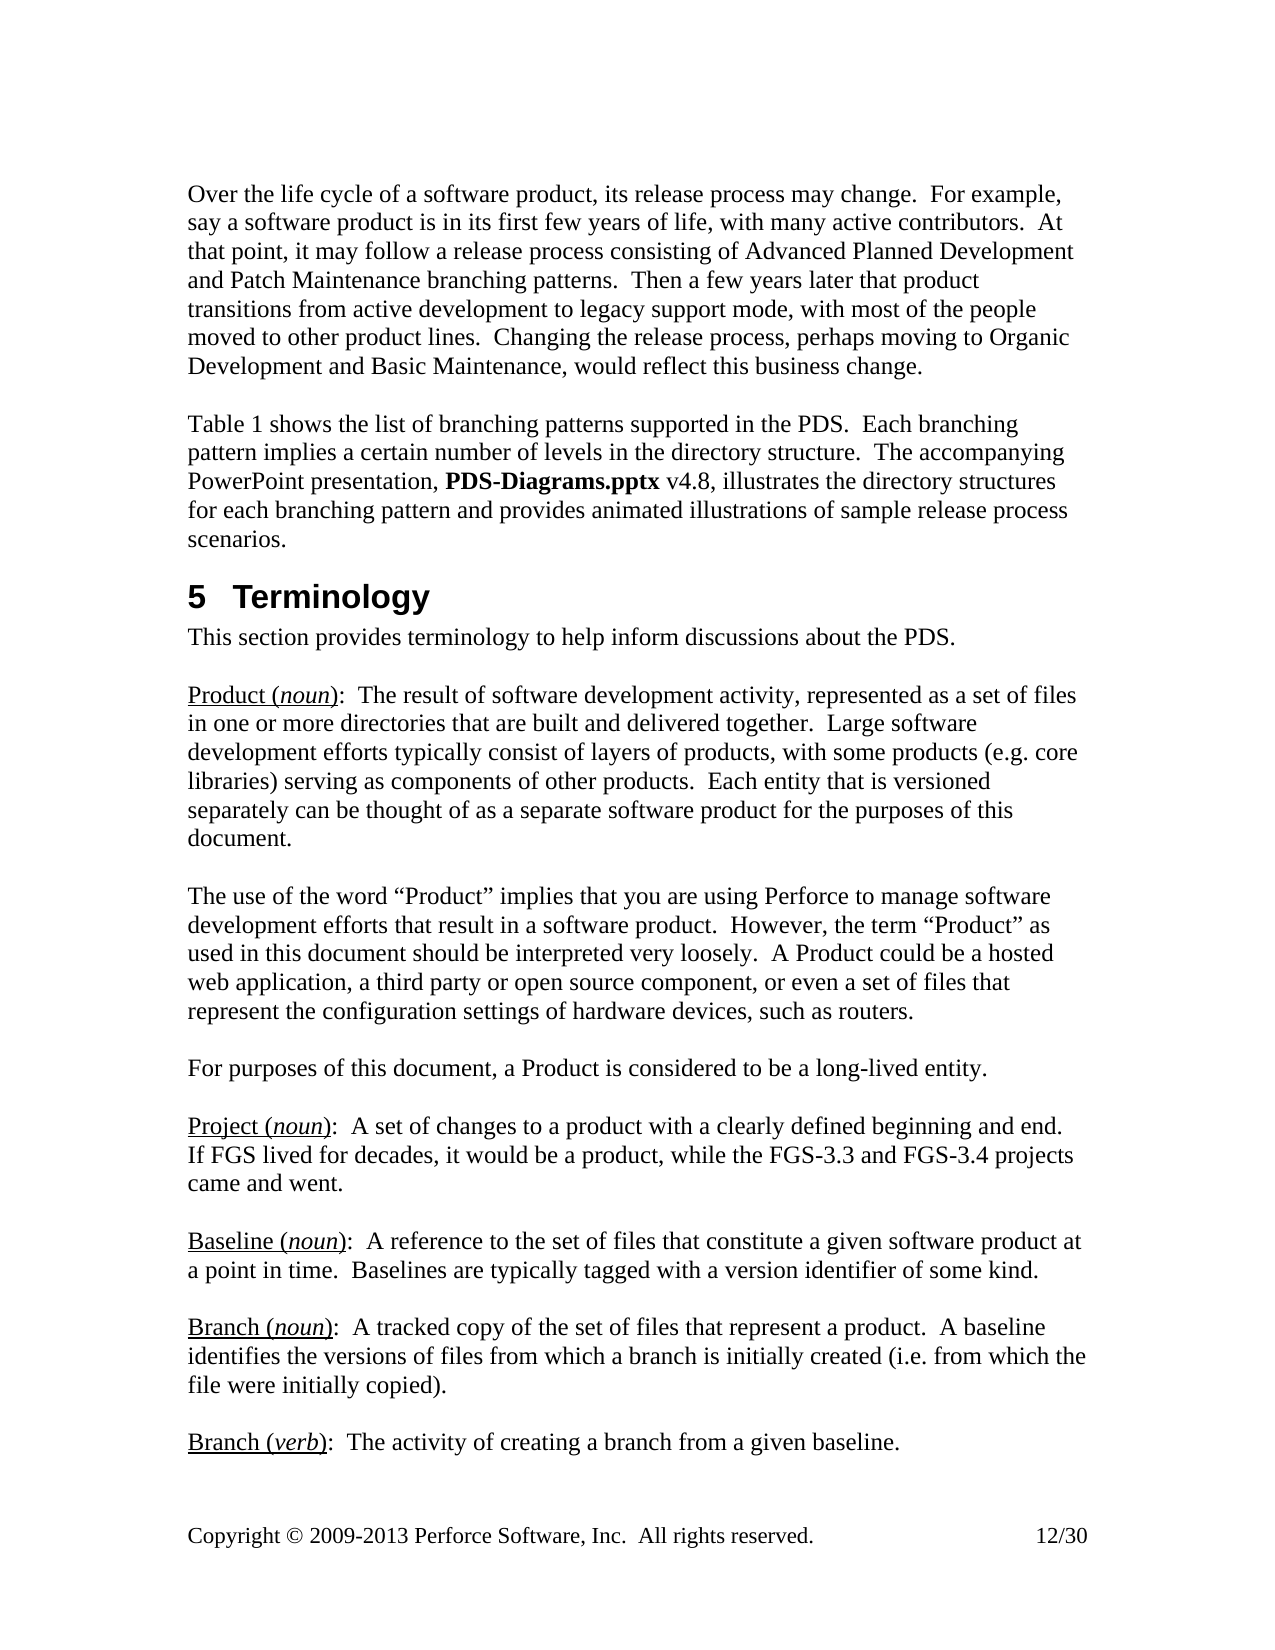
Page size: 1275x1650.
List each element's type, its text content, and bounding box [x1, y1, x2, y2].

text Project (noun): A set of changes to a product with a clearly defined beginning and end. If FGS lived for decades, it would be a product, while the FGS-3.3 and FGS-3.4 projects came and went. [187, 1111, 1087, 1197]
subtitle Terminology [187, 577, 1087, 616]
text Over the life cycle of a software product, its release process may change. For example, say a software product is in its first few years of life, with many active contributors. At that point, it may follow a release process consisting of Advanced Planned Development and Patch Maintenance branching patterns. Then a few years later that product transitions from active development to legacy support mode, with most of the people moved to other product lines. Changing the release process, perhaps moving to Organic Development and Basic Maintenance, would reflect this business change. [187, 179, 1087, 380]
text Branch (noun): A tracked copy of the set of files that represent a product. A baseline identifies the versions of files from which a branch is initially created (i.e. from which the file were initially copied). [187, 1312, 1087, 1398]
text For purposes of this document, a Product is considered to be a long-lived entity. [187, 1053, 1087, 1082]
text Product (noun): The result of software development activity, represented as a set of files in one or more directories that are built and delivered together. Large software development efforts typically consist of layers of products, with some products (e.g. core libraries) serving as components of other products. Each entity that is versioned separately can be thought of as a separate software product for the purposes of this document. [187, 680, 1087, 852]
text Table 1 shows the list of branching patterns supported in the PDS. Each branching pattern implies a certain number of levels in the directory structure. The accompanying PowerPoint presentation, PDS-Diagrams.pptx v4.8, illustrates the directory structures for each branching pattern and provides animated illustrations of sample release process scenarios. [187, 409, 1087, 552]
text The use of the word “Product” implies that you are using Perforce to manage software development efforts that result in a software product. However, the term “Product” as used in this document should be interpreted very loosely. A Product could be a hosted web application, a third party or open source component, or even a set of files that represent the configuration settings of hardware devices, such as routers. [187, 881, 1087, 1025]
text Branch (verb): The activity of creating a branch from a given baseline. [187, 1427, 1087, 1456]
text Baseline (noun): A reference to the set of files that constitute a given software product at a point in time. Baselines are typically tagged with a version identifier of some kind. [187, 1226, 1087, 1283]
text This section provides terminology to help inform discussions about the PDS. [187, 622, 1087, 651]
